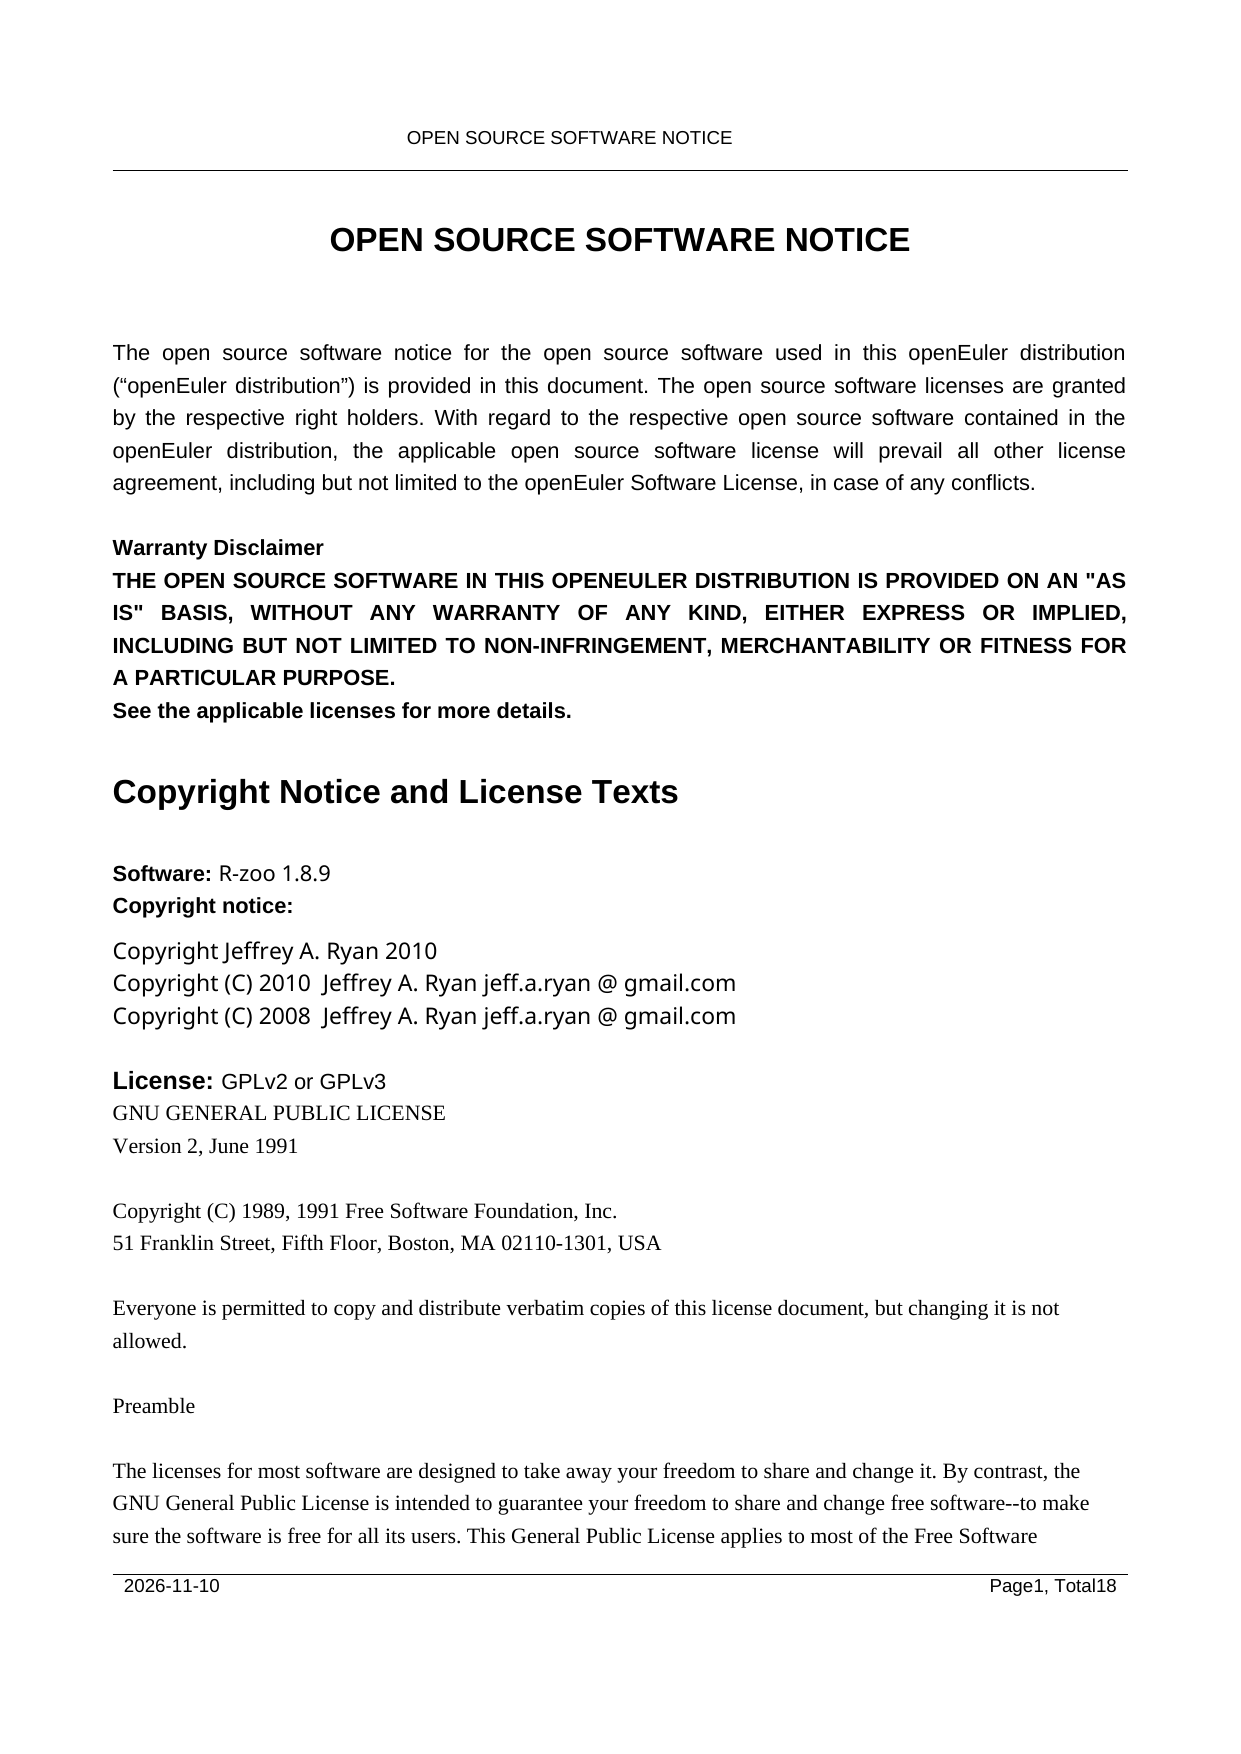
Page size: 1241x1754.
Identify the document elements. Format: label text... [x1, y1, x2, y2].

text Warranty Disclaimer [112, 531, 1128, 564]
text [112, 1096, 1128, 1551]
text Copyright Jeffrey A. Ryan 2010 Copyright (C) 2010 Jeffrey A. Ryan jeff.a.ryan @ gmail.com Copyright (C) 2008 Jeffrey A. Ryan jeff.a.ryan @ gmail.com [112, 934, 1128, 1064]
text Copyright notice: [112, 889, 1128, 921]
title Software: R-zoo 1.8.9 [112, 856, 1128, 889]
text Copyright Notice and License Texts [112, 759, 1128, 824]
text THE OPEN SOURCE SOFTWARE IN THIS OPENEULER DISTRIBUTION IS PROVIDED ON AN "AS IS" BASIS, WITHOUT ANY WARRANTY OF ANY KIND, EITHER EXPRESS OR IMPLIED, INCLUDING BUT NOT LIMITED TO NON-INFRINGEMENT, MERCHANTABILITY OR FITNESS FOR A PARTICULAR PURPOSE. See the applicable licenses for more details. [112, 564, 1128, 726]
text The open source software notice for the open source software used in this openEuler distribution (“openEuler distribution”) is provided in this document. The open source software licenses are granted by the respective right holders. With regard to the respective open source software contained in the openEuler distribution, the applicable open source software license will prevail all other license agreement, including but not limited to the openEuler Software License, in case of any conflicts. [112, 336, 1128, 499]
text License: GPLv2 or GPLv3 [112, 1064, 1128, 1096]
text OPEN SOURCE SOFTWARE NOTICE [112, 206, 1128, 271]
